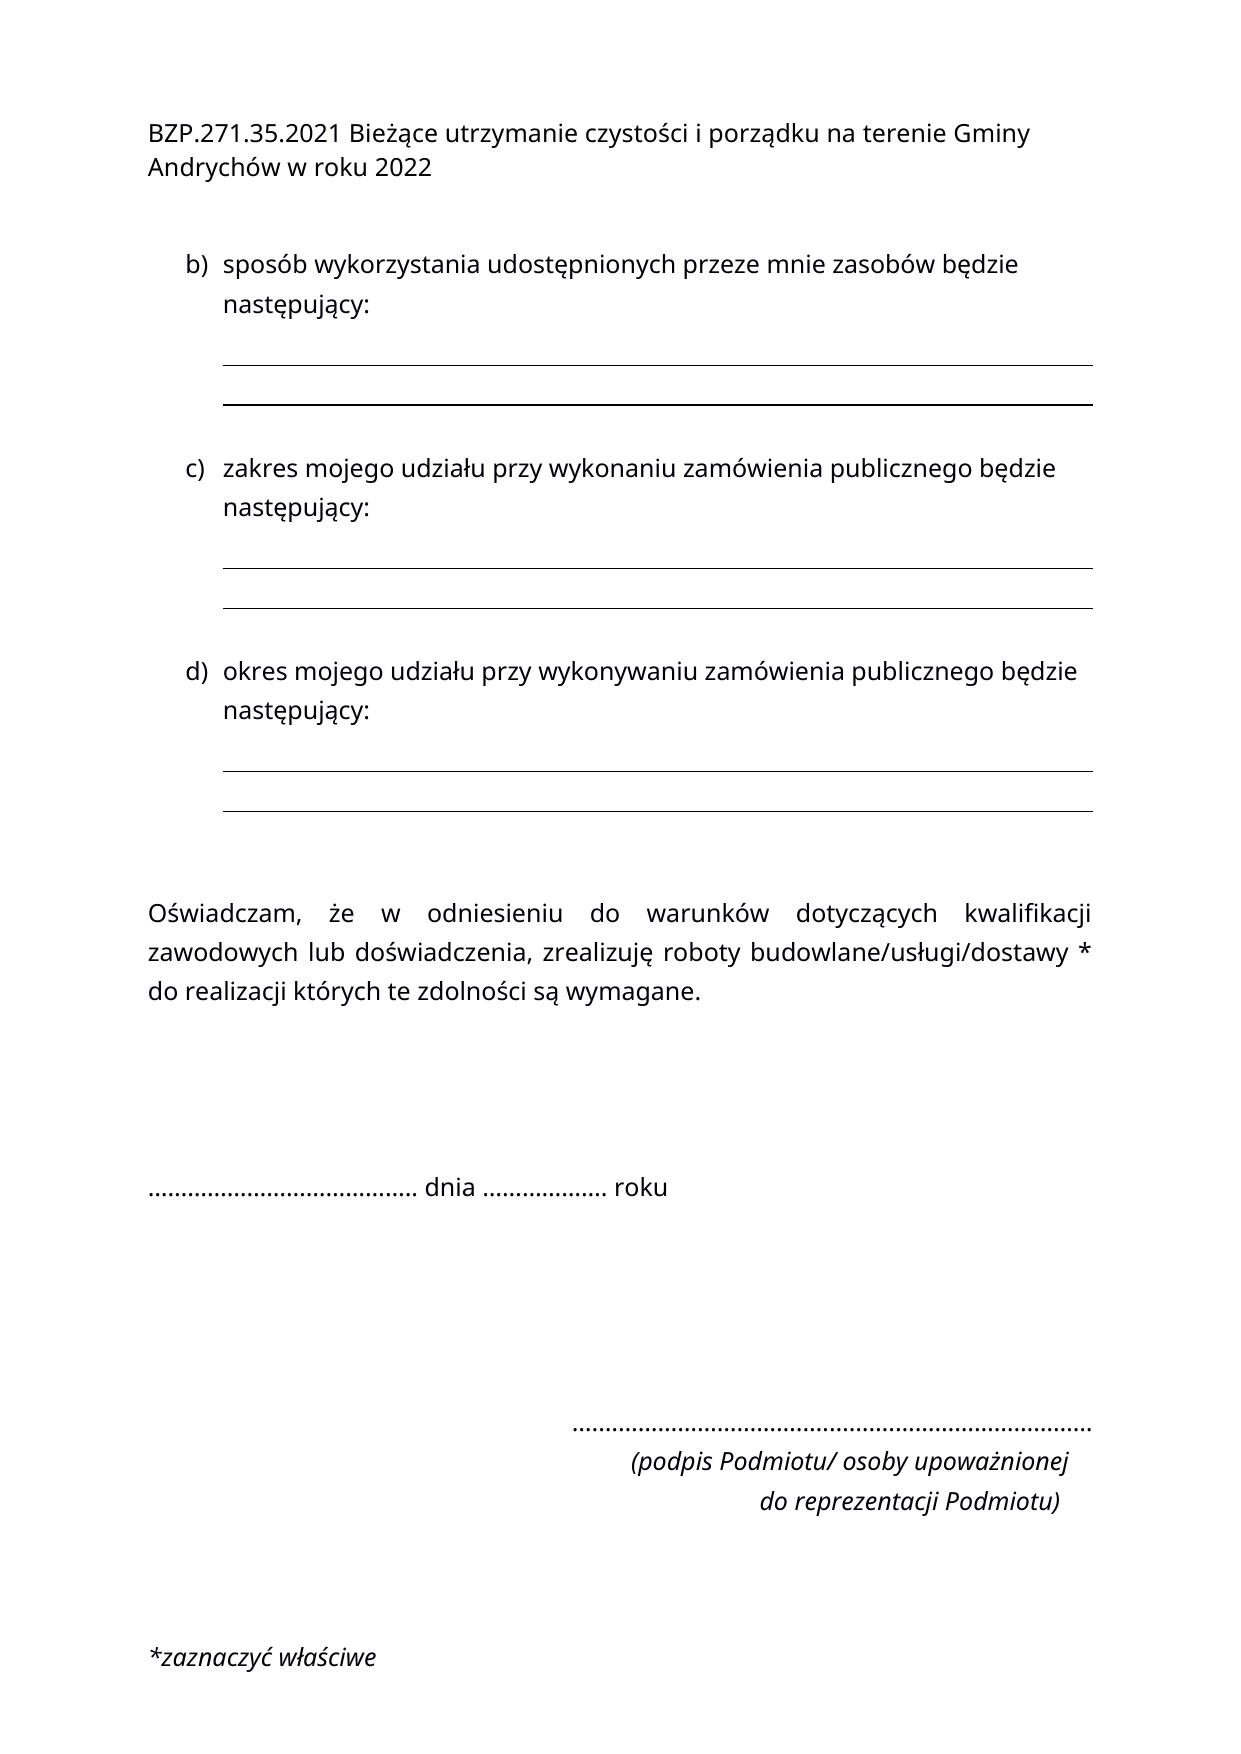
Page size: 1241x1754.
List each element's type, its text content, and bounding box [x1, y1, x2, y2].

text Oświadczam, że w odniesieniu do warunków dotyczących kwalifikacji zawodowych lub doświadczenia, zrealizuję roboty budowlane/usługi/dostawy * do realizacji których te zdolności są wymagane. [148, 896, 1093, 1008]
text ….…………………………..………….………………………… [148, 1405, 1093, 1439]
list okres mojego udziału przy wykonywaniu zamówienia publicznego będzie następujący: [185, 653, 1093, 727]
text do reprezentacji Podmiotu) [744, 1483, 1069, 1517]
list sposób wykorzystania udostępnionych przeze mnie zasobów będzie następujący: [185, 247, 1093, 320]
text ………………………………….. dnia ………………. roku [148, 1170, 1093, 1204]
list zakres mojego udziału przy wykonaniu zamówienia publicznego będzie następujący: [185, 450, 1093, 523]
text (podpis Podmiotu/ osoby upoważnionej [148, 1444, 1069, 1478]
text *zaznaczyć właściwe [148, 1640, 1093, 1674]
